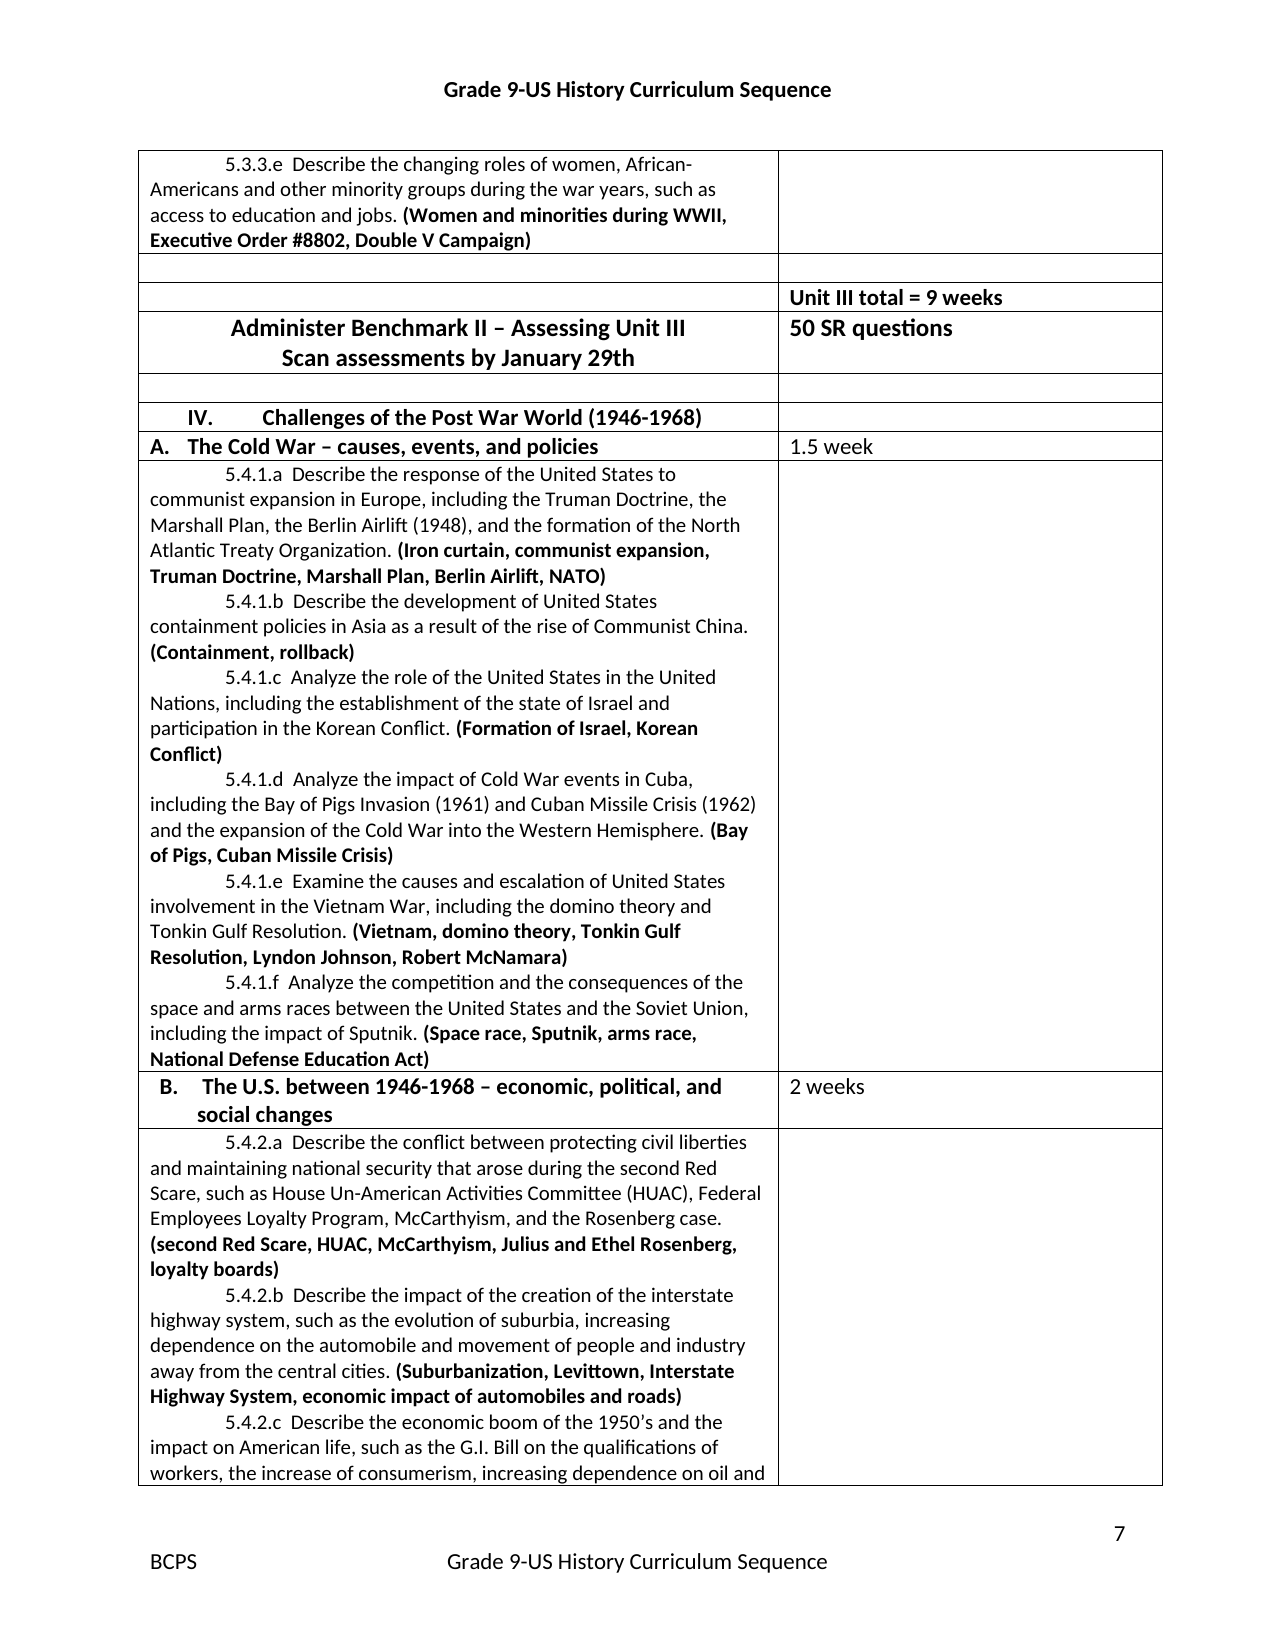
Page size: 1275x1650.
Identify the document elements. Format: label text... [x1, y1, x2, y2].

table_cell 2 weeks [779, 1072, 1162, 1128]
table_cell Unit III total = 9 weeks [779, 283, 1162, 311]
table_cell 50 SR questions [779, 312, 1162, 373]
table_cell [139, 1129, 778, 1485]
table_cell [779, 1129, 1162, 1485]
table_cell The Cold War – causes, events, and policies [139, 432, 778, 460]
table_cell Challenges of the Post War World (1946-1968) [139, 403, 778, 431]
table_cell [779, 374, 1162, 402]
table_cell [779, 403, 1162, 431]
table_cell [139, 254, 778, 282]
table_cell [139, 151, 778, 253]
table_cell [139, 374, 778, 402]
table_cell [779, 151, 1162, 253]
table_cell [779, 254, 1162, 282]
table_cell 1.5 week [779, 432, 1162, 460]
table_cell [139, 283, 778, 311]
table_cell The U.S. between 1946-1968 – economic, political, and social changes [139, 1072, 778, 1128]
table_cell Administer Benchmark II – Assessing Unit III Scan assessments by January 29th [139, 312, 778, 373]
table_cell [779, 461, 1162, 1071]
table_cell 5.4.1.a Describe the response of the United States to communist expansion in Europe, including the Truman Doctrine, the Marshall Plan, the Berlin Airlift (1948), and the formation of the North Atlantic Treaty Organization. (Iron curtain, communist expansion, Truman Doctrine, Marshall Plan, Berlin Airlift, NATO) 5.4.1.b Describe the development of United States containment policies in Asia as a result of the rise of Communist China. (Containment, rollback) 5.4.1.c Analyze the role of the United States in the United Nations, including the establishment of the state of Israel and participation in the Korean Conflict. (Formation of Israel, Korean Conflict) 5.4.1.d Analyze the impact of Cold War events in Cuba, including the Bay of Pigs Invasion (1961) and Cuban Missile Crisis (1962) and the expansion of the Cold War into the Western Hemisphere. (Bay of Pigs, Cuban Missile Crisis) 5.4.1.e Examine the causes and escalation of United States involvement in the Vietnam War, including the domino theory and Tonkin Gulf Resolution. (Vietnam, domino theory, Tonkin Gulf Resolution, Lyndon Johnson, Robert McNamara) 5.4.1.f Analyze the competition and the consequences of the space and arms races between the United States and the Soviet Union, including the impact of Sputnik. (Space race, Sputnik, arms race, National Defense Education Act) [139, 461, 778, 1071]
